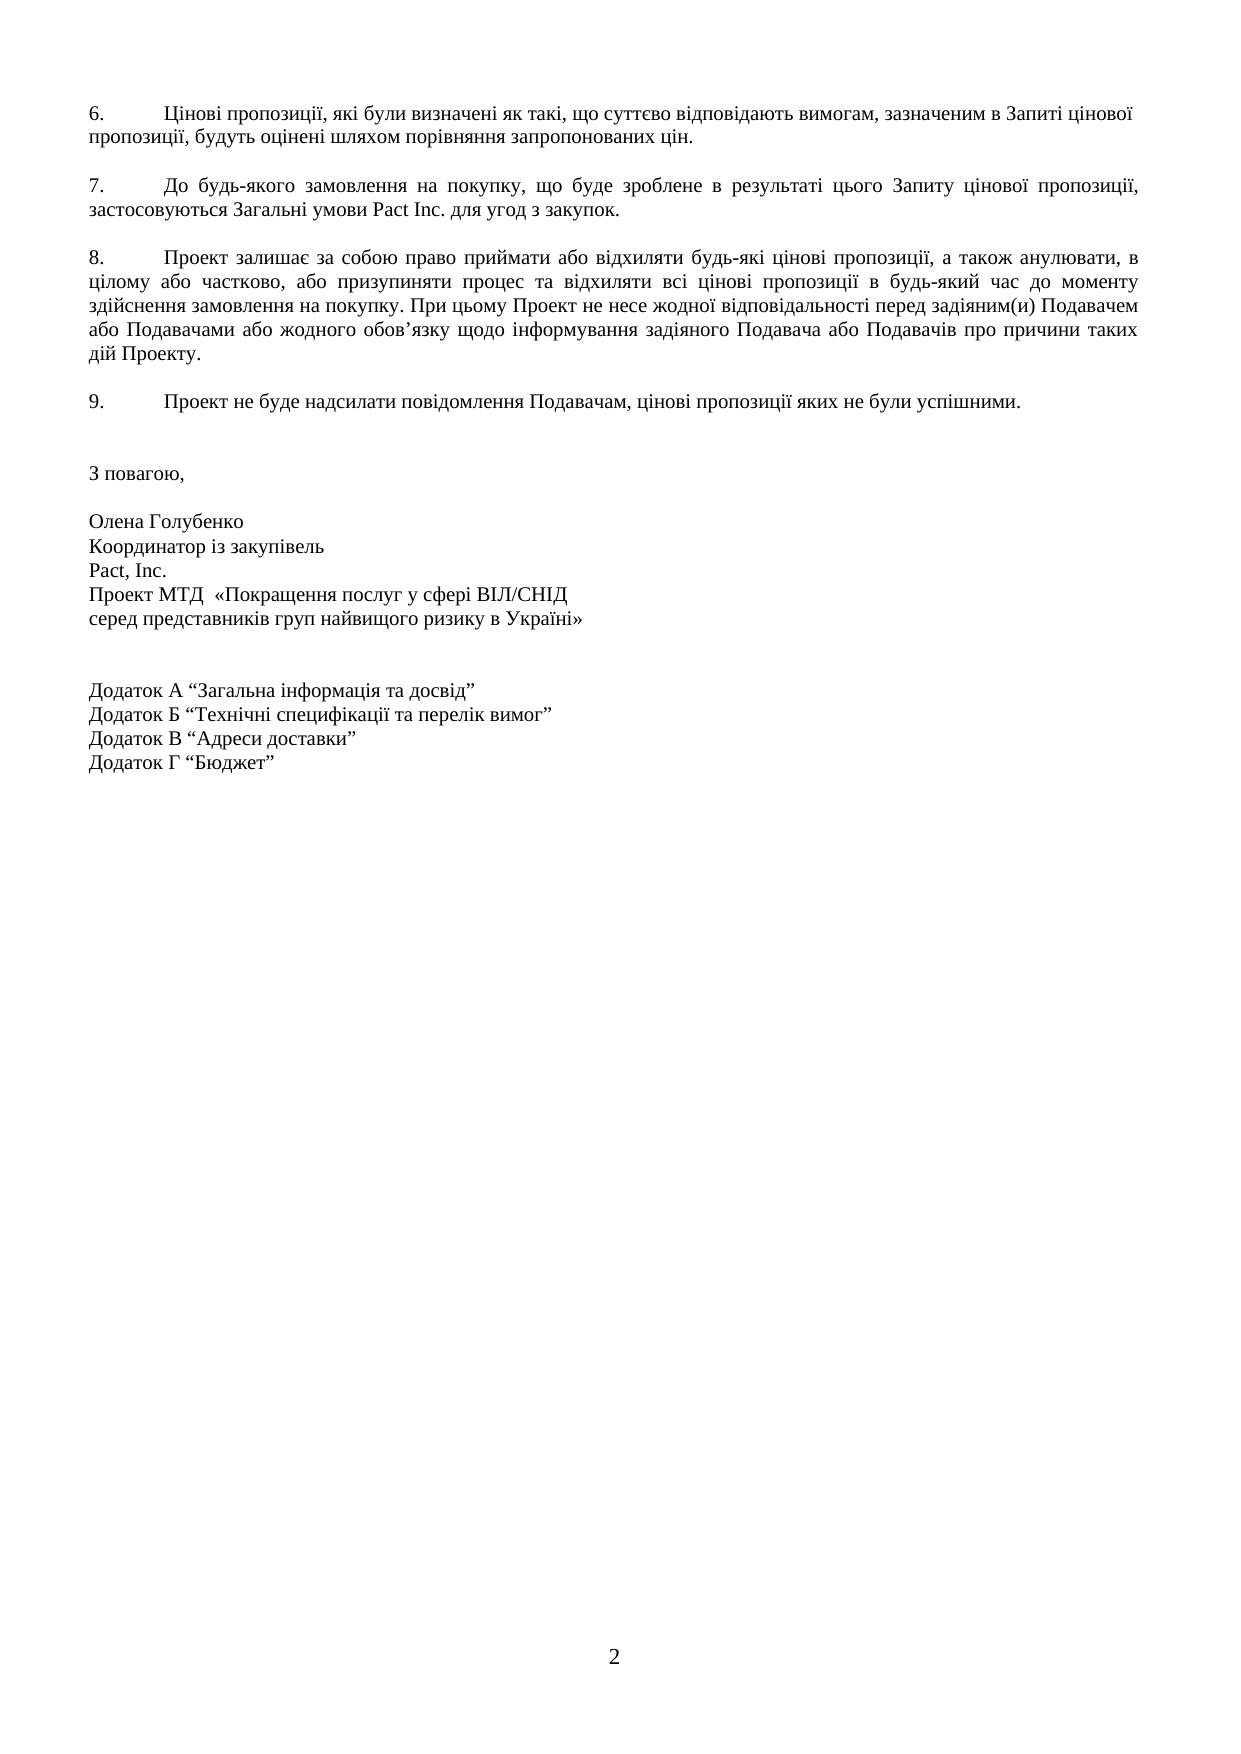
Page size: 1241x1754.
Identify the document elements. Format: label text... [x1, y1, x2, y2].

text Додаток Г “Бюджет” [89, 750, 1140, 774]
text 8. Проект залишає за собою право приймати або відхиляти будь-які цінові пропозиції, а також анулювати, в цілому або частково, або призупиняти процес та відхиляти всі цінові пропозиції в будь-який час до моменту здійснення замовлення на покупку. При цьому Проект не несе жодної відповідальності перед задіяним(и) Подавачем або Подавачами або жодного обов’язку щодо інформування задіяного Подавача або Подавачів про причини таких дій Проекту. [89, 245, 1140, 365]
text Pact, Inc. [89, 558, 1140, 582]
text Проект МТД «Покращення послуг у сфері ВІЛ/СНІД [89, 582, 1140, 606]
text Додаток В “Адреси доставки” [89, 726, 1140, 750]
text Додаток A “Загальна інформація та досвід” [89, 678, 1140, 702]
text 6. Цінові пропозиції, які були визначені як такі, що суттєво відповідають вимогам, зазначеним в Запиті цінової пропозиції, будуть оцінені шляхом порівняння запропонованих цін. [89, 100, 1140, 148]
text Олена Голубенко [89, 509, 1140, 533]
text серед представників груп найвищого ризику в Україні» [89, 606, 1140, 630]
text З повагою, [89, 461, 1140, 485]
text Додаток Б “Технічні специфікації та перелік вимог” [89, 702, 1140, 726]
text Координатор із закупівель [89, 533, 1140, 558]
text 7. До будь-якого замовлення на покупку, що буде зроблене в результаті цього Запиту цінової пропозиції, застосовуються Загальні умови Pact Inc. для угод з закупок. [89, 173, 1140, 221]
text 9. Проект не буде надсилати повідомлення Подавачам, цінові пропозиції яких не були успішними. [89, 389, 1140, 413]
